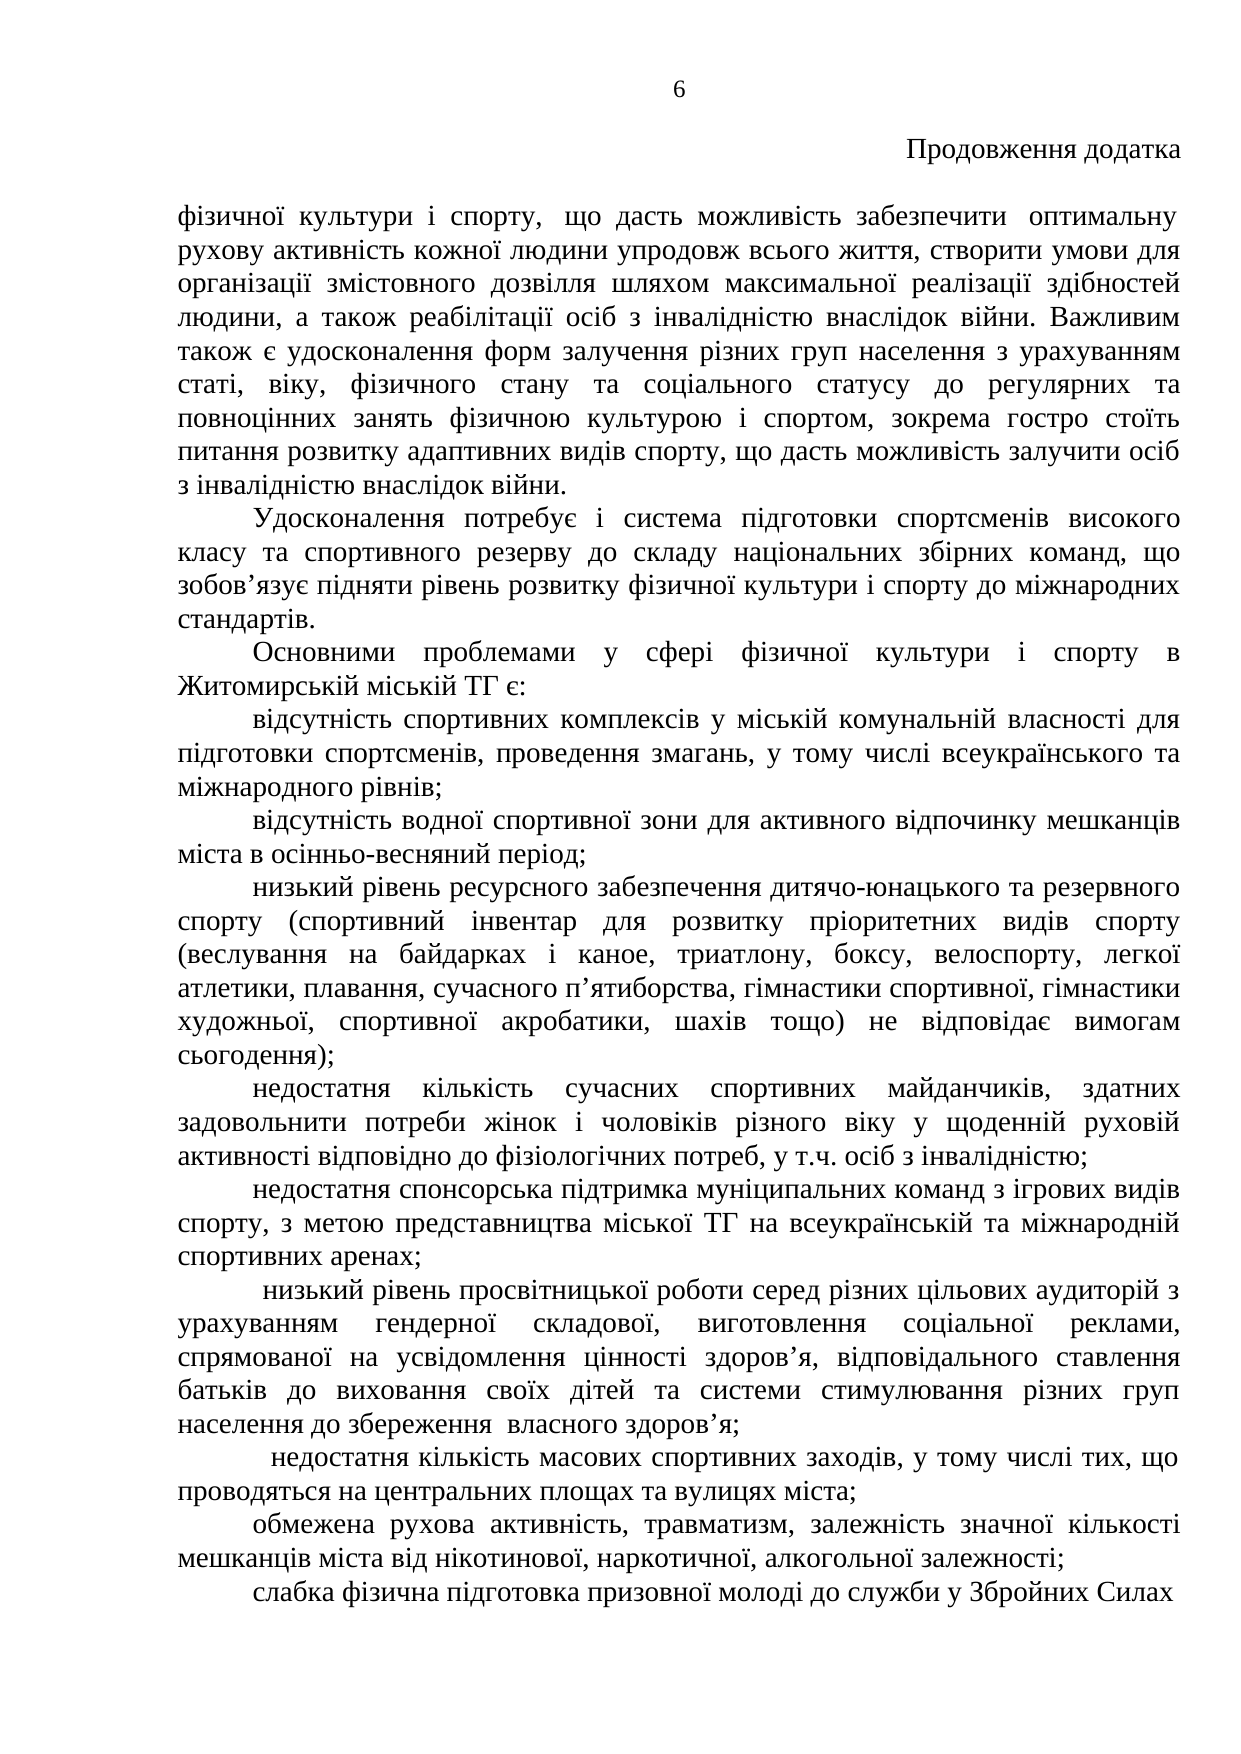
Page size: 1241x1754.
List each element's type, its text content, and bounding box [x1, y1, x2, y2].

text рухову активність кожної людини упродовж всього життя, створити умови для організації змістовного дозвілля шляхом максимальної реалізації здібностей людини, а також реабілітації осіб з інвалідністю внаслідок війни. Важливим також є удосконалення форм залучення різних груп населення з урахуванням статі, віку, фізичного стану та соціального статусу до регулярних та повноцінних занять фізичною культурою і спортом, зокрема гостро стоїть питання розвитку адаптивних видів спорту, що дасть можливість залучити осіб з інвалідністю внаслідок війни. [177, 232, 1181, 500]
text фізичної культури і спорту, що дасть можливість забезпечити оптимальну [177, 198, 1181, 232]
text Основними проблемами у сфері фізичної культури і спорту в Житомирській міській ТГ є: [177, 634, 1181, 702]
text недостатня кількість масових спортивних заходів, у тому числі тих, що проводяться на центральних площах та вулицях міста; [177, 1439, 1181, 1507]
text низький рівень просвітницької роботи серед різних цільових аудиторій з урахуванням гендерної складової, виготовлення соціальної реклами, спрямованої на усвідомлення цінності здоров’я, відповідального ставлення батьків до виховання своїх дітей та системи стимулювання різних груп населення до збереження власного здоров’я; [177, 1272, 1181, 1439]
text відсутність спортивних комплексів у міській комунальній власності для підготовки спортсменів, проведення змагань, у тому числі всеукраїнського та міжнародного рівнів; [177, 702, 1181, 802]
text відсутність водної спортивної зони для активного відпочинку мешканців міста в осінньо-весняний період; [177, 802, 1181, 869]
text Продовження додатка [177, 131, 1181, 165]
text низький рівень ресурсного забезпечення дитячо-юнацького та резервного спорту (спортивний інвентар для розвитку пріоритетних видів спорту (веслування на байдарках і каное, триатлону, боксу, велоспорту, легкої атлетики, плавання, сучасного п’ятиборства, гімнастики спортивної, гімнастики художньої, спортивної акробатики, шахів тощо) не відповідає вимогам сьогодення); [177, 869, 1181, 1071]
text Удосконалення потребує і система підготовки спортсменів високого класу та спортивного резерву до складу національних збірних команд, що зобов’язує підняти рівень розвитку фізичної культури і спорту до міжнародних стандартів. [177, 500, 1181, 634]
text недостатня кількість сучасних спортивних майданчиків, здатних задовольнити потреби жінок і чоловіків різного віку у щоденній руховій активності відповідно до фізіологічних потреб, у т.ч. осіб з інвалідністю; [177, 1071, 1181, 1171]
text обмежена рухова активність, травматизм, залежність значної кількості мешканців міста від нікотинової, наркотичної, алкогольної залежності; [177, 1507, 1181, 1574]
text недостатня спонсорська підтримка муніципальних команд з ігрових видів спорту, з метою представництва міської ТГ на всеукраїнській та міжнародній спортивних аренах; [177, 1171, 1181, 1272]
text слабка фізична підготовка призовної молоді до служби у Збройних Силах [177, 1574, 1181, 1607]
